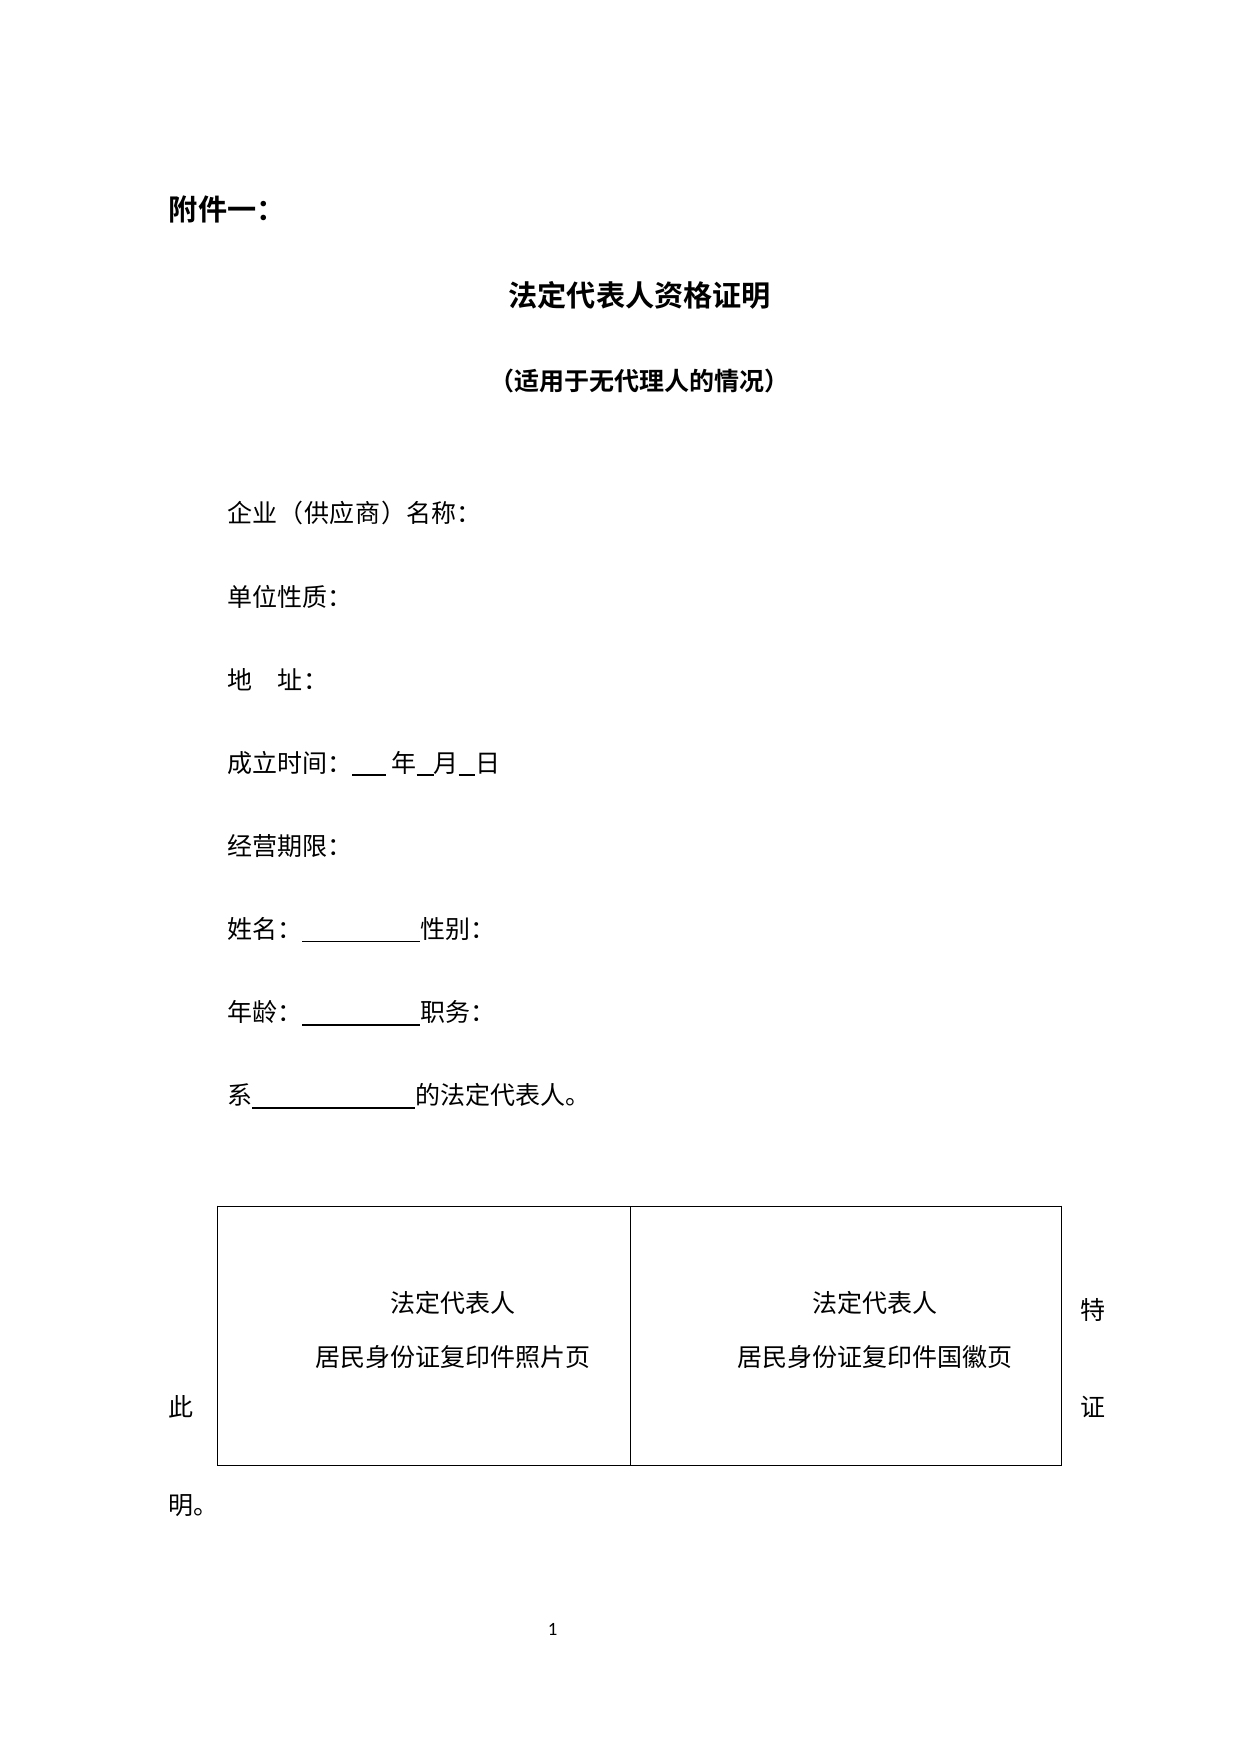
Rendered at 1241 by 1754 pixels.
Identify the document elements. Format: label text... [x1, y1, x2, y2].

text 企业（供应商）名称： [169, 479, 1110, 544]
text 特此证明。 [169, 1276, 1110, 1536]
text 成立时间： 年 月 日 [169, 729, 1110, 794]
text 姓名： 性别： [169, 895, 1110, 960]
text （适用于无代理人的情况） [169, 347, 1110, 412]
table_header 法定代表人 居民身份证复印件照片页 [218, 1207, 630, 1465]
text 法定代表人资格证明 [169, 261, 1110, 326]
text 附件一： [169, 175, 1110, 240]
text 地 址： [169, 646, 1110, 711]
text 系 的法定代表人。 [169, 1061, 1110, 1126]
text 单位性质： [169, 563, 1110, 628]
text 年龄： 职务： [169, 978, 1110, 1043]
table_header 法定代表人 居民身份证复印件国徽页 [631, 1207, 1061, 1465]
text 经营期限： [169, 812, 1110, 877]
